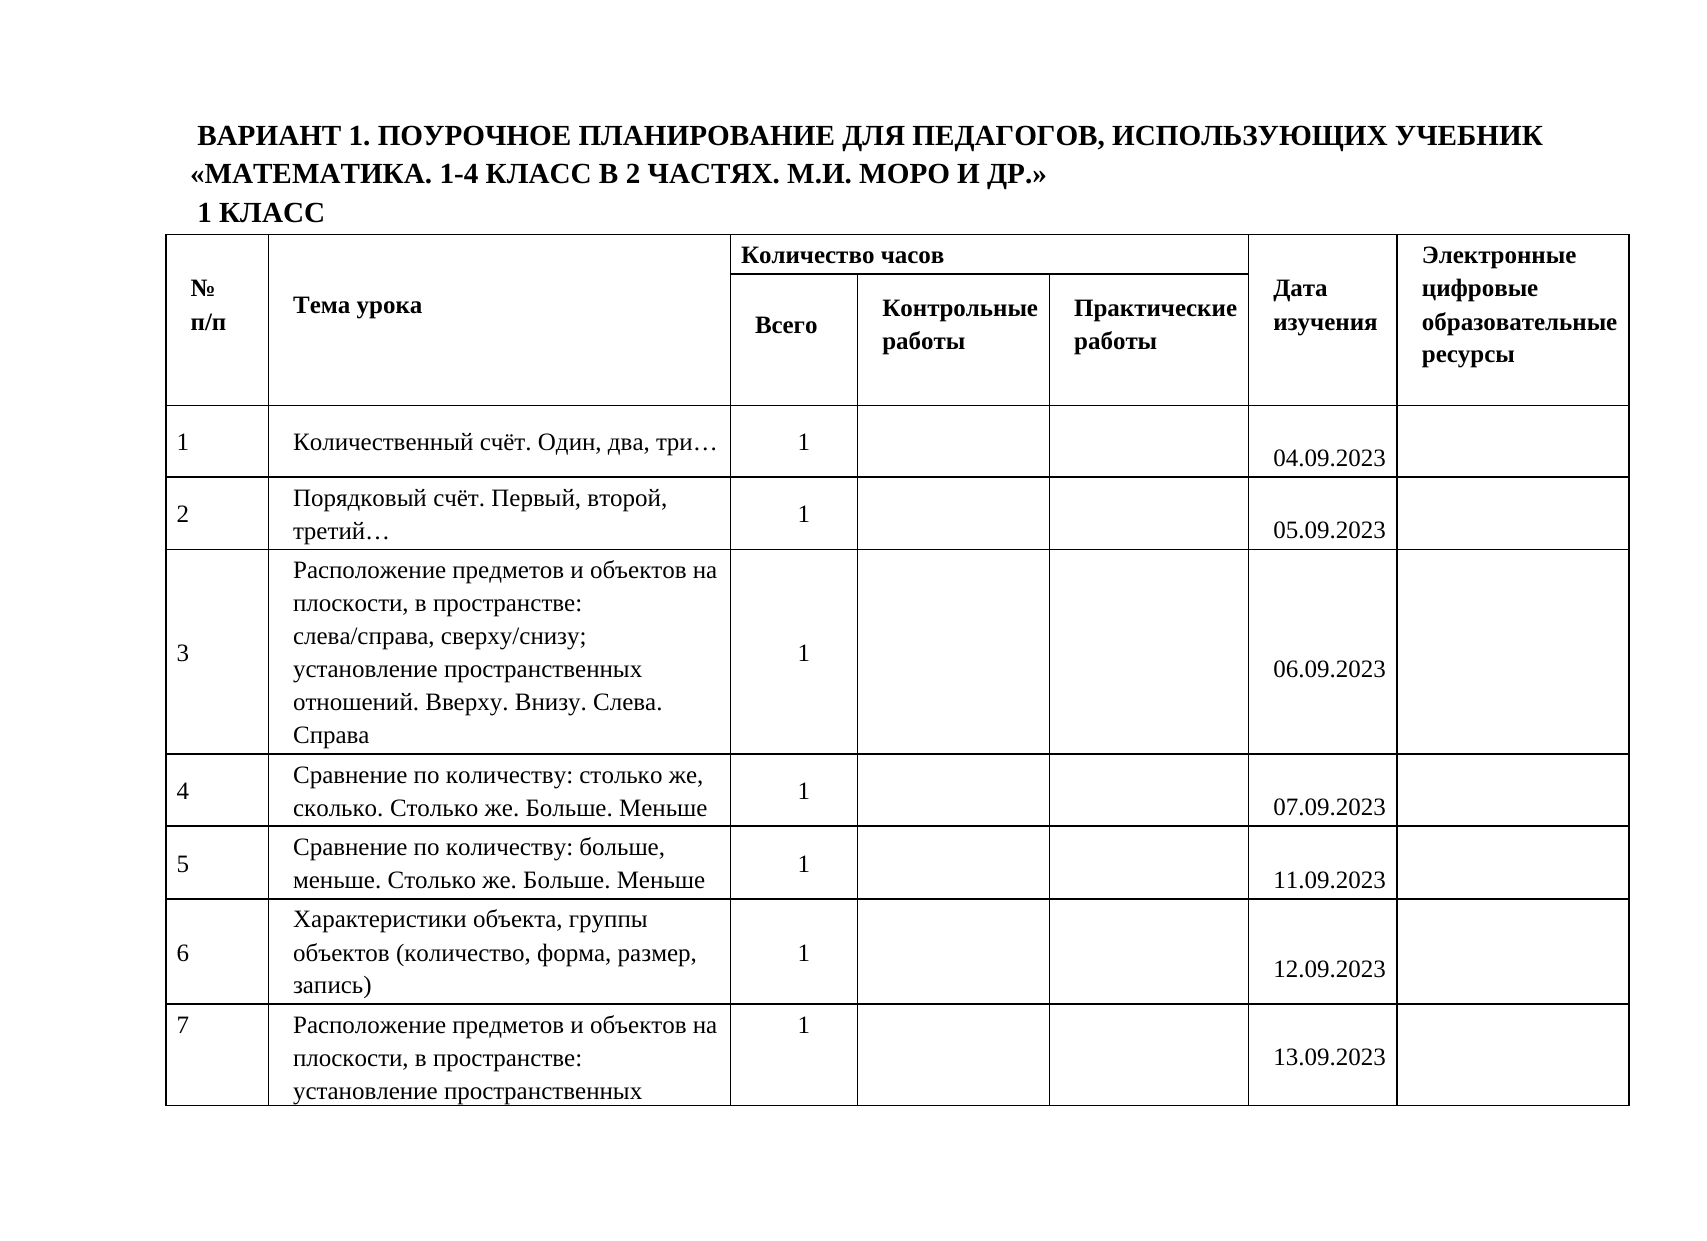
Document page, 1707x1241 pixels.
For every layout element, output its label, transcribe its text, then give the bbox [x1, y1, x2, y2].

table_cell 13.09.2023 [1249, 1005, 1396, 1105]
table_cell [1398, 1005, 1628, 1105]
table_header № п/п [167, 235, 268, 404]
table_cell Сравнение по количеству: столько же, сколько. Столько же. Больше. Меньше [269, 755, 730, 825]
table_cell 07.09.2023 [1249, 755, 1396, 825]
table_cell Всего [731, 275, 857, 404]
table_cell [1398, 478, 1628, 548]
table_cell Характеристики объекта, группы объектов (количество, форма, размер, запись) [269, 900, 730, 1003]
table_cell Сравнение по количеству: больше, меньше. Столько же. Больше. Меньше [269, 827, 730, 898]
table_cell 04.09.2023 [1249, 406, 1396, 476]
table_cell 1 [731, 550, 857, 753]
table_cell 06.09.2023 [1249, 550, 1396, 753]
table_cell [1050, 406, 1248, 476]
table_cell [1050, 827, 1248, 898]
table_cell 1 [731, 827, 857, 898]
table_cell [858, 478, 1049, 548]
table_cell 1 [731, 755, 857, 825]
table_cell 11.09.2023 [1249, 827, 1396, 898]
table_cell [1050, 478, 1248, 548]
table_cell Порядковый счёт. Первый, второй, третий… [269, 478, 730, 548]
table_header Тема урока [269, 235, 730, 404]
table_header Электронные цифровые образовательные ресурсы [1398, 235, 1628, 404]
table_cell Контрольные работы [858, 275, 1049, 404]
table_cell [1398, 550, 1628, 753]
table_cell [858, 755, 1049, 825]
table_cell [858, 827, 1049, 898]
table_cell 1 [731, 1005, 857, 1105]
table_cell 5 [167, 827, 268, 898]
table_cell Количественный счёт. Один, два, три… [269, 406, 730, 476]
table_cell [1050, 900, 1248, 1003]
table_cell 6 [167, 900, 268, 1003]
table_cell 7 [167, 1005, 268, 1105]
table_cell 2 [167, 478, 268, 548]
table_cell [269, 1005, 730, 1105]
table_header Количество часов [731, 235, 1248, 273]
table_cell [858, 406, 1049, 476]
table_cell 1 [167, 406, 268, 476]
table_cell 12.09.2023 [1249, 900, 1396, 1003]
table_cell 4 [167, 755, 268, 825]
table_cell 3 [167, 550, 268, 753]
table_cell Расположение предметов и объектов на плоскости, в пространстве: слева/справа, сверху/снизу; установление пространственных отношений. Вверху. Внизу. Слева. Справа [269, 550, 730, 753]
table_cell [1398, 900, 1628, 1003]
table_cell [1398, 406, 1628, 476]
table_cell [1050, 1005, 1248, 1105]
table_cell [1398, 827, 1628, 898]
table_cell [1050, 755, 1248, 825]
table_cell [1398, 755, 1628, 825]
text ВАРИАНТ 1. ПОУРОЧНОЕ ПЛАНИРОВАНИЕ ДЛЯ ПЕДАГОГОВ, ИСПОЛЬЗУЮЩИХ УЧЕБНИК «МАТЕМАТИКА. 1-4 КЛАСС В 2 ЧАСТЯХ. М.И. МОРО И ДР.» [190, 118, 1618, 190]
table_cell [858, 900, 1049, 1003]
table_cell 1 [731, 478, 857, 548]
text 1 КЛАСС [190, 195, 1618, 229]
table_cell [858, 1005, 1049, 1105]
table_cell Практические работы [1050, 275, 1248, 404]
table_header Дата изучения [1249, 235, 1396, 404]
table_cell 1 [731, 900, 857, 1003]
table_cell [858, 550, 1049, 753]
table_cell 1 [731, 406, 857, 476]
table_cell 05.09.2023 [1249, 478, 1396, 548]
table_cell [1050, 550, 1248, 753]
